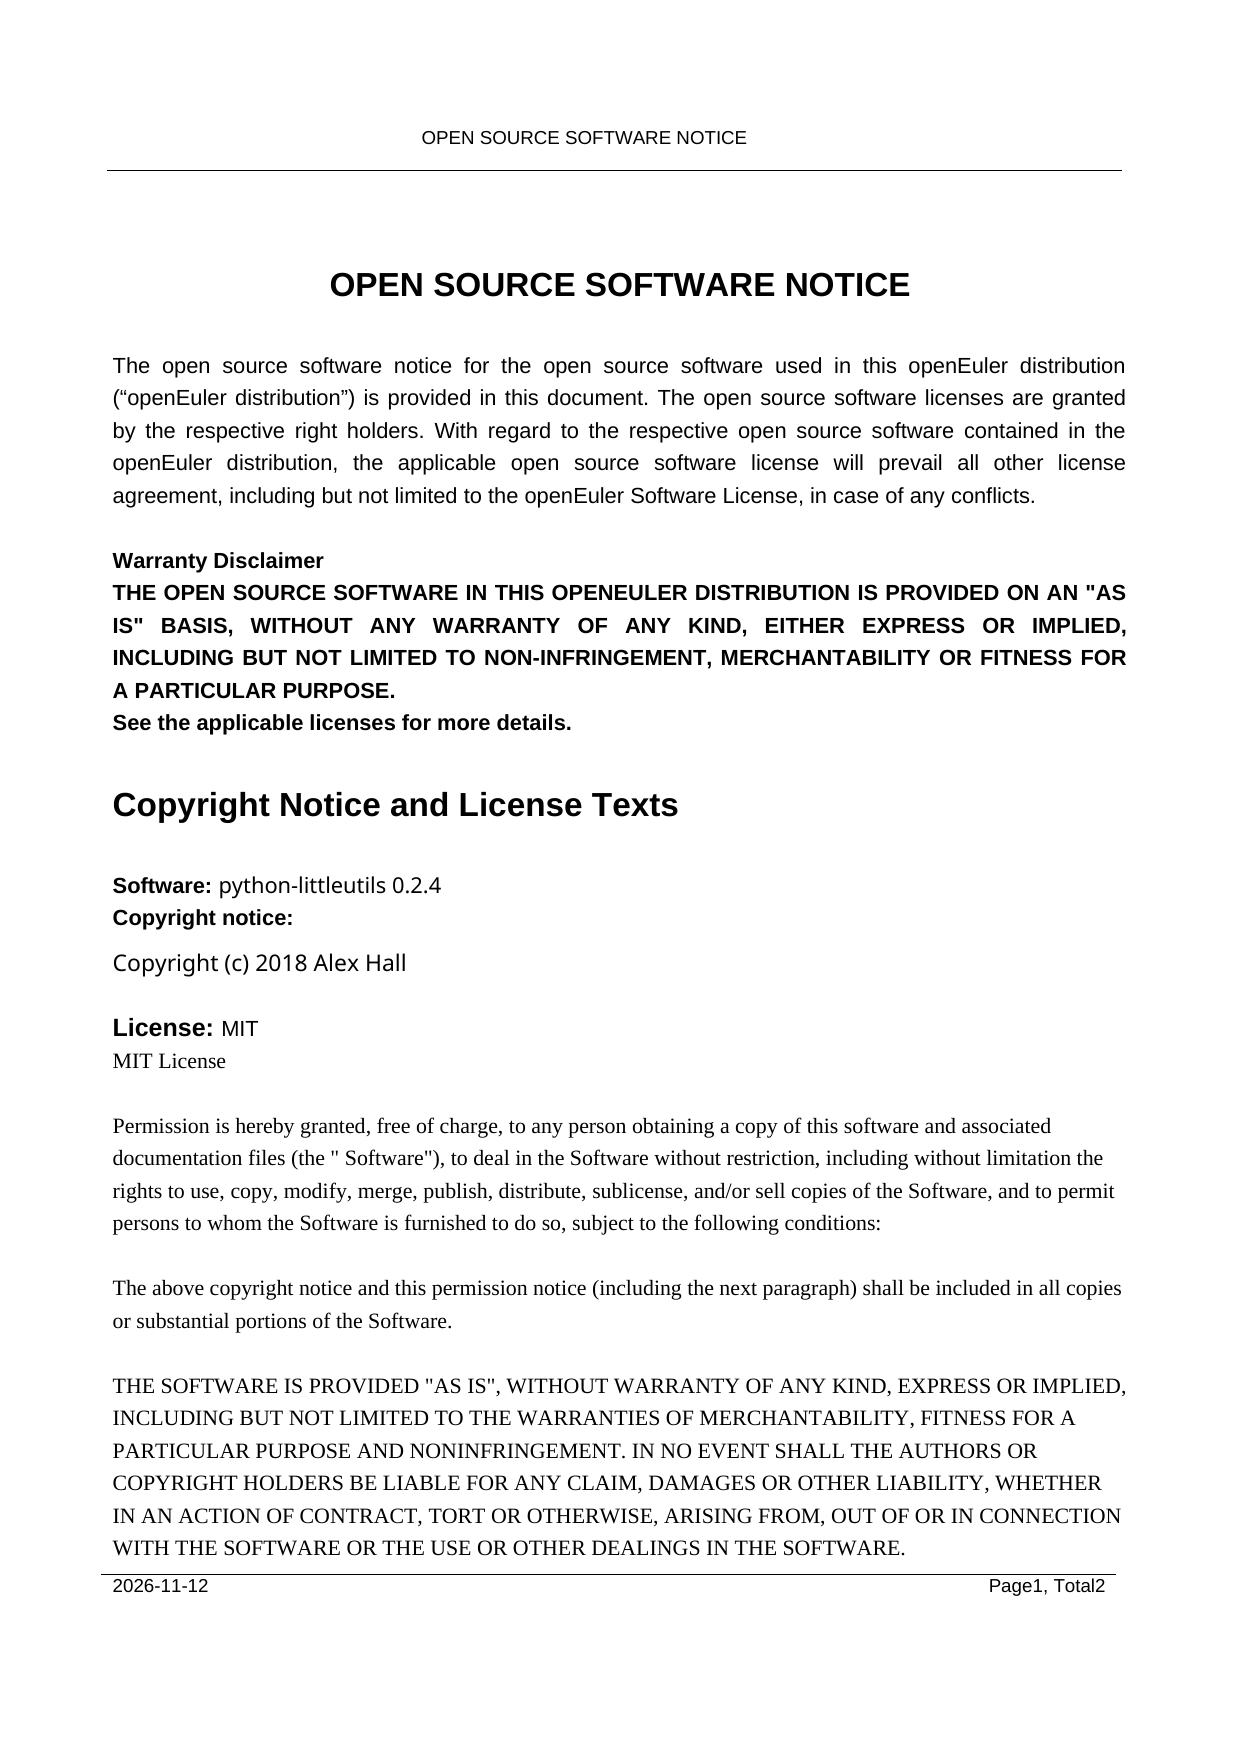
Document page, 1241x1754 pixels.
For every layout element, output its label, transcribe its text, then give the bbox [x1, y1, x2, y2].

text Warranty Disclaimer [112, 544, 1128, 576]
text License: MIT [112, 1012, 1128, 1044]
text Copyright (c) 2018 Alex Hall [112, 947, 1128, 1012]
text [112, 1044, 1128, 1564]
text The open source software notice for the open source software used in this openEuler distribution (“openEuler distribution”) is provided in this document. The open source software licenses are granted by the respective right holders. With regard to the respective open source software contained in the openEuler distribution, the applicable open source software license will prevail all other license agreement, including but not limited to the openEuler Software License, in case of any conflicts. [112, 349, 1128, 511]
text OPEN SOURCE SOFTWARE NOTICE [112, 251, 1128, 316]
title Software: python-littleutils 0.2.4 [112, 869, 1128, 901]
text Copyright notice: [112, 901, 1128, 934]
text THE OPEN SOURCE SOFTWARE IN THIS OPENEULER DISTRIBUTION IS PROVIDED ON AN "AS IS" BASIS, WITHOUT ANY WARRANTY OF ANY KIND, EITHER EXPRESS OR IMPLIED, INCLUDING BUT NOT LIMITED TO NON-INFRINGEMENT, MERCHANTABILITY OR FITNESS FOR A PARTICULAR PURPOSE. See the applicable licenses for more details. [112, 576, 1128, 739]
text Copyright Notice and License Texts [112, 771, 1128, 836]
